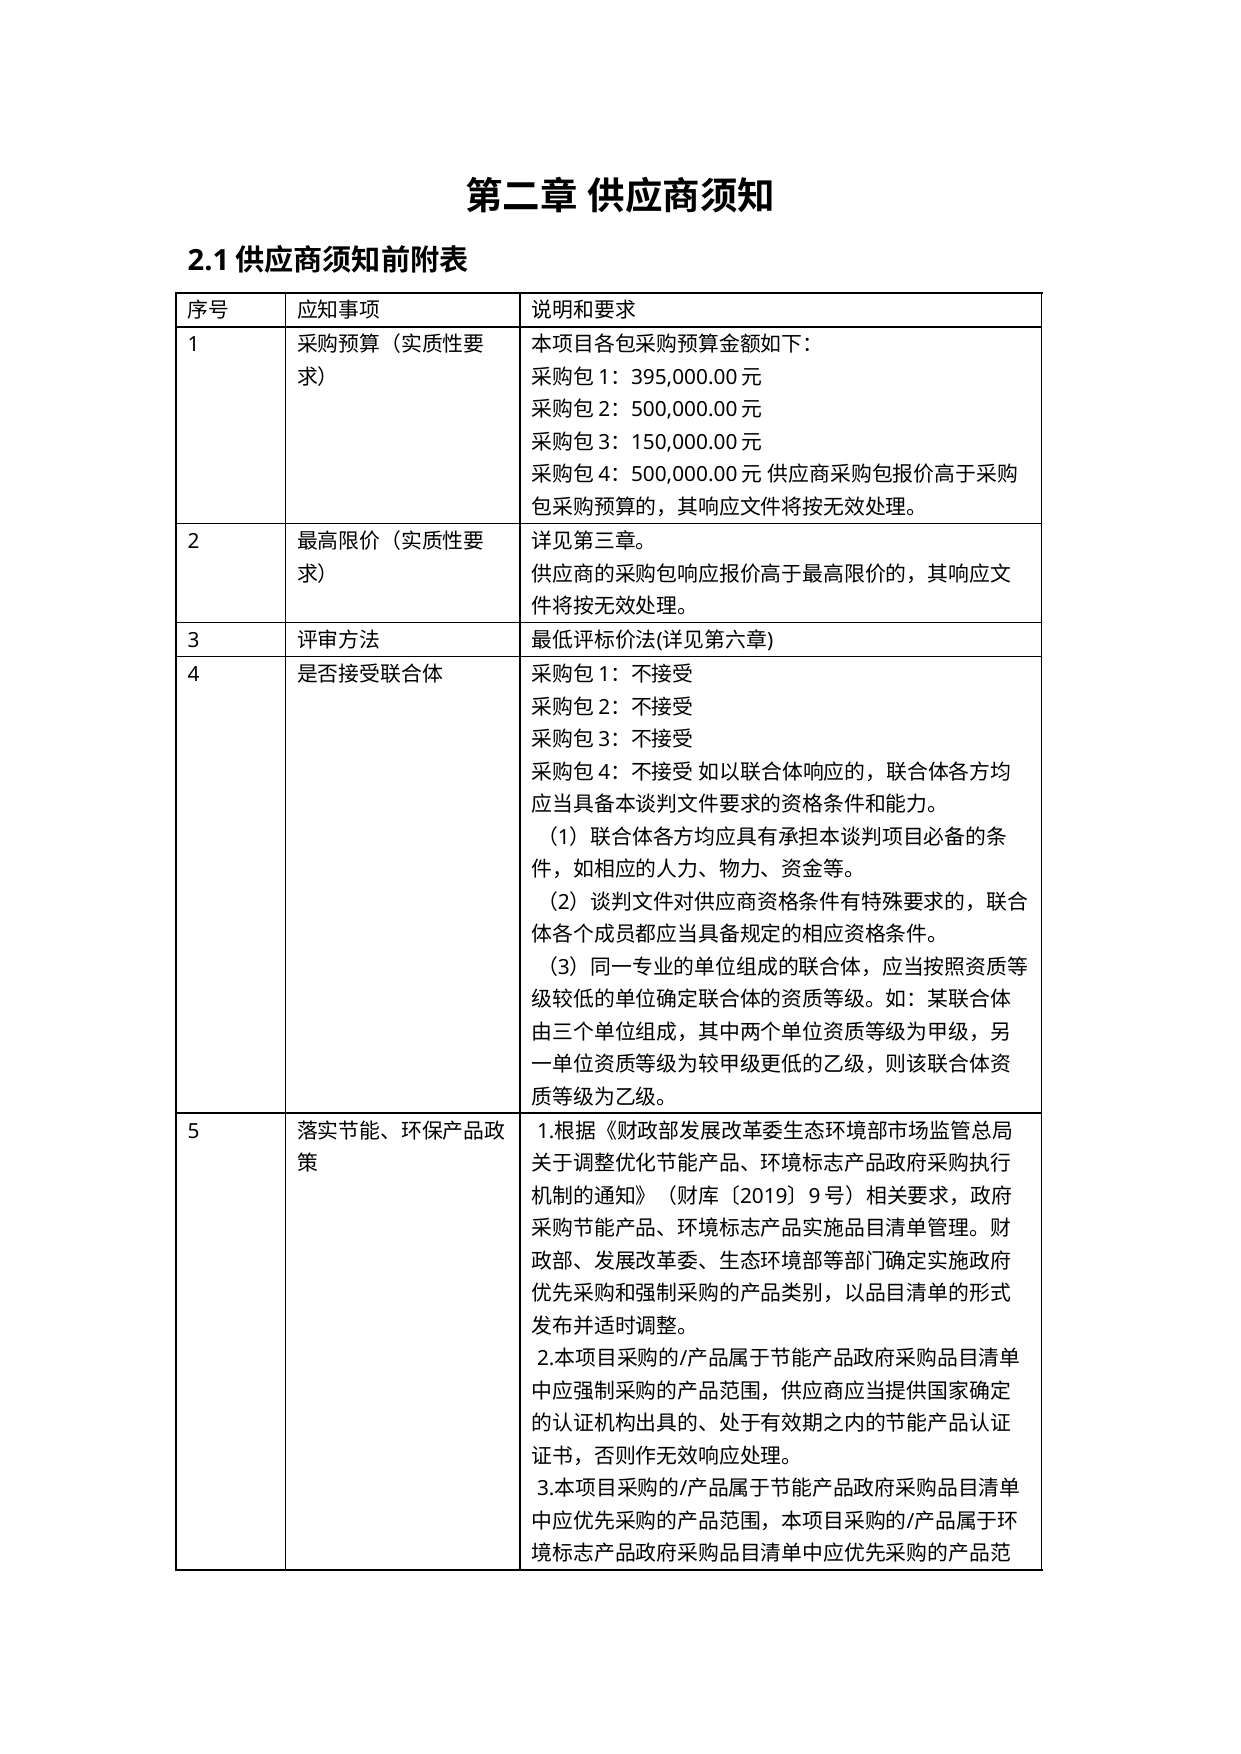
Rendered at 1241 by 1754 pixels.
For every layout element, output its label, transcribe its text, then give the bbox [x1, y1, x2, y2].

table_header 应知事项 [286, 294, 519, 326]
table_cell 最高限价（实质性要求） [286, 524, 519, 622]
table_header 序号 [177, 294, 285, 326]
table_cell 2 [177, 524, 285, 622]
table_cell 评审方法 [286, 623, 519, 656]
table_cell 落实节能、环保产品政策 [286, 1114, 519, 1569]
table_header 说明和要求 [521, 294, 1041, 326]
table_cell 采购预算（实质性要求） [286, 328, 519, 523]
table_cell 1 [177, 328, 285, 523]
table_cell 是否接受联合体 [286, 657, 519, 1112]
text 2.1供应商须知前附表 [187, 227, 1053, 292]
table_cell 4 [177, 657, 285, 1112]
table_cell 5 [177, 1114, 285, 1569]
table_cell 最低评标价法(详见第六章) [521, 623, 1041, 656]
text 第二章 供应商须知 [187, 162, 1053, 227]
table_cell 本项目各包采购预算金额如下： 采购包1：395,000.00元 采购包2：500,000.00元 采购包3：150,000.00元 采购包4：500,000.00元 供应商采购包报价高于采购包采购预算的，其响应文件将按无效处理。 [521, 328, 1041, 523]
table_cell 3 [177, 623, 285, 656]
table_cell 采购包1：不接受 采购包2：不接受 采购包3：不接受 采购包4：不接受 如以联合体响应的，联合体各方均应当具备本谈判文件要求的资格条件和能力。 （1）联合体各方均应具有承担本谈判项目必备的条件，如相应的人力、物力、资金等。 （2）谈判文件对供应商资格条件有特殊要求的，联合体各个成员都应当具备规定的相应资格条件。 （3）同一专业的单位组成的联合体，应当按照资质等级较低的单位确定联合体的资质等级。如：某联合体由三个单位组成，其中两个单位资质等级为甲级，另一单位资质等级为较甲级更低的乙级，则该联合体资质等级为乙级。 [521, 657, 1041, 1112]
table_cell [521, 1114, 1041, 1569]
table_cell 详见第三章。 供应商的采购包响应报价高于最高限价的，其响应文件将按无效处理。 [521, 524, 1041, 622]
